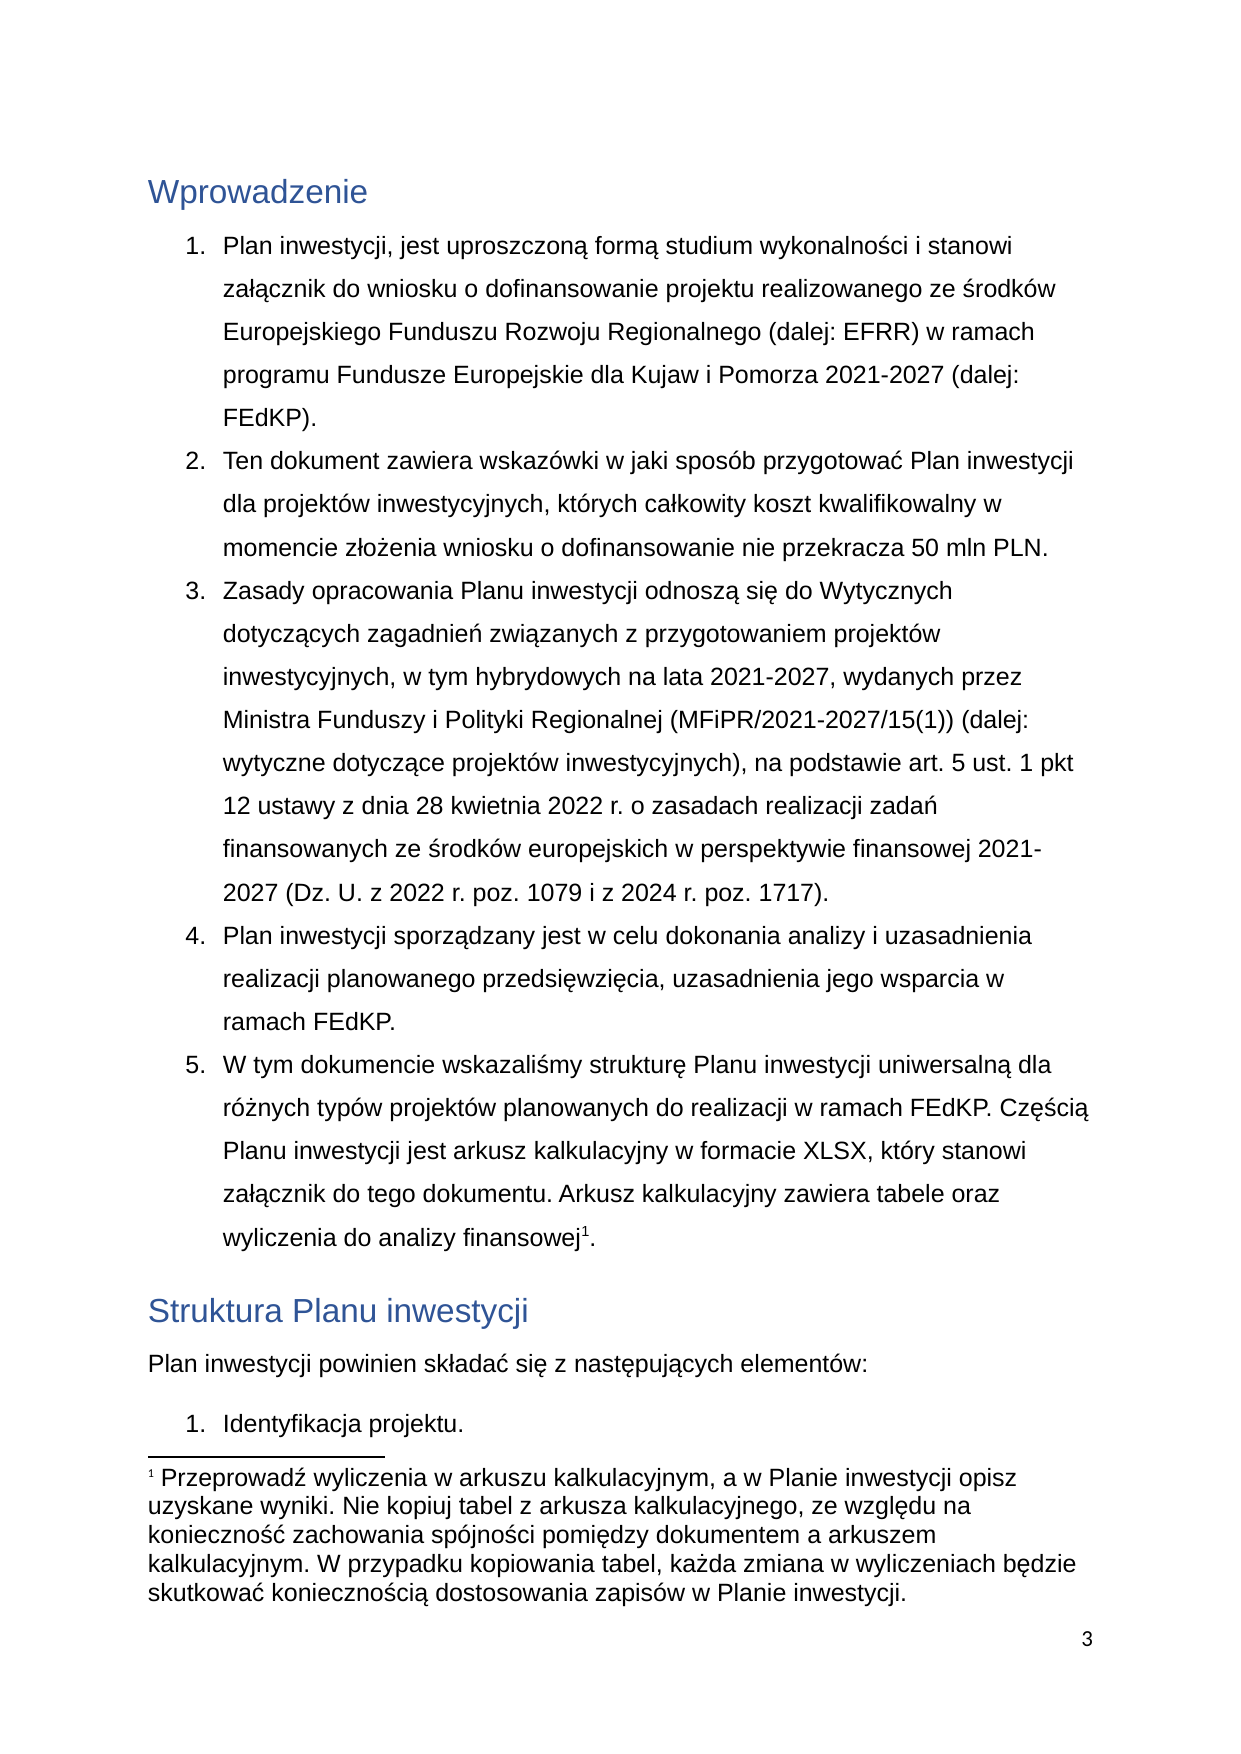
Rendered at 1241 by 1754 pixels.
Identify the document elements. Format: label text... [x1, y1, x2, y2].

list Zasady opracowania Planu inwestycji odnoszą się do Wytycznych dotyczących zagadnień związanych z przygotowaniem projektów inwestycyjnych, w tym hybrydowych na lata 2021-2027, wydanych przez Ministra Funduszy i Polityki Regionalnej (MFiPR/2021-2027/15(1)) (dalej: wytyczne dotyczące projektów inwestycyjnych), na podstawie art. 5 ust. 1 pkt 12 ustawy z dnia 28 kwietnia 2022 r. o zasadach realizacji zadań finansowanych ze środków europejskich w perspektywie finansowej 2021-2027 (Dz. U. z 2022 r. poz. 1079 i z 2024 r. poz. 1717). [185, 576, 1093, 906]
list Identyfikacja projektu. [185, 1409, 1093, 1438]
subtitle Wprowadzenie [148, 173, 1093, 211]
subtitle Struktura Planu inwestycji [148, 1291, 1093, 1329]
list W tym dokumencie wskazaliśmy strukturę Planu inwestycji uniwersalną dla różnych typów projektów planowanych do realizacji w ramach FEdKP. Częścią Planu inwestycji jest arkusz kalkulacyjny w formacie XLSX, który stanowi załącznik do tego dokumentu. Arkusz kalkulacyjny zawiera tabele oraz wyliczenia do analizy finansowej. [185, 1050, 1093, 1251]
text Plan inwestycji powinien składać się z następujących elementów: [148, 1349, 1093, 1378]
list Plan inwestycji, jest uproszczoną formą studium wykonalności i stanowi załącznik do wniosku o dofinansowanie projektu realizowanego ze środków Europejskiego Funduszu Rozwoju Regionalnego (dalej: EFRR) w ramach programu Fundusze Europejskie dla Kujaw i Pomorza 2021-2027 (dalej: FEdKP). [185, 231, 1093, 432]
list Plan inwestycji sporządzany jest w celu dokonania analizy i uzasadnienia realizacji planowanego przedsięwzięcia, uzasadnienia jego wsparcia w ramach FEdKP. [185, 921, 1093, 1036]
list Ten dokument zawiera wskazówki w jaki sposób przygotować Plan inwestycji dla projektów inwestycyjnych, których całkowity koszt kwalifikowalny w momencie złożenia wniosku o dofinansowanie nie przekracza 50 mln PLN. [185, 446, 1093, 561]
